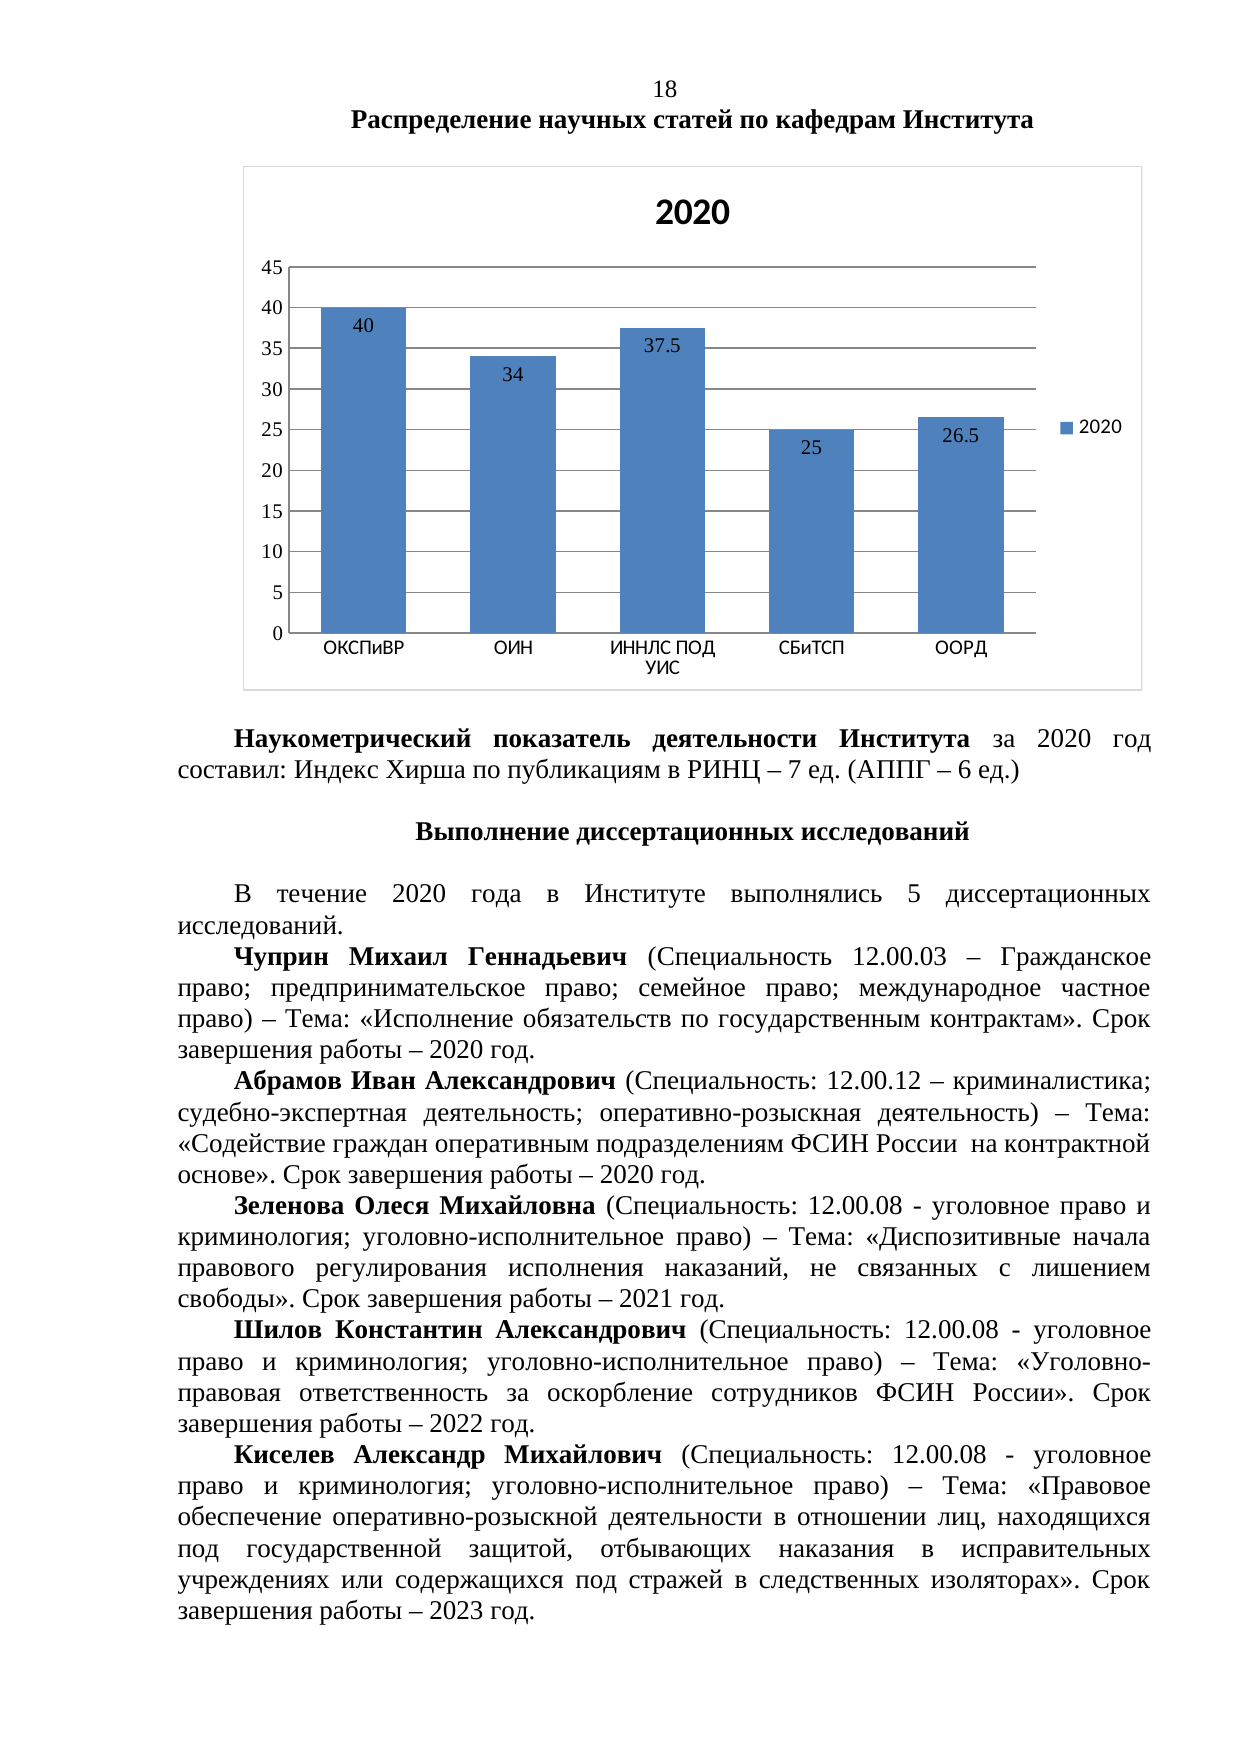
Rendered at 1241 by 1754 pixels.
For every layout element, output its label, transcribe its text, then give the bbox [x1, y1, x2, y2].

text Распределение научных статей по кафедрам Института [177, 103, 1152, 134]
text Наукометрический показатель деятельности Института за 2020 год составил: Индекс Хирша по публикациям в РИНЦ – 7 ед. (АППГ – 6 ед.) [177, 722, 1152, 784]
text Киселев Александр Михайлович (Специальность: 12.00.08 - уголовное право и криминология; уголовно-исполнительное право) – Тема: «Правовое обеспечение оперативно-розыскной деятельности в отношении лиц, находящихся под государственной защитой, отбывающих наказания в исправительных учреждениях или содержащихся под стражей в следственных изоляторах». Срок завершения работы – 2023 год. [177, 1438, 1152, 1625]
text В течение 2020 года в Институте выполнялись 5 диссертационных исследований. [177, 878, 1152, 940]
text Выполнение диссертационных исследований [177, 815, 1152, 846]
text Шилов Константин Александрович (Специальность: 12.00.08 - уголовное право и криминология; уголовно-исполнительное право) – Тема: «Уголовно-правовая ответственность за оскорбление сотрудников ФСИН России». Срок завершения работы – 2022 год. [177, 1314, 1152, 1438]
text Чуприн Михаил Геннадьевич (Специальность 12.00.03 – Гражданское право; предпринимательское право; семейное право; международное частное право) – Тема: «Исполнение обязательств по государственным контрактам». Срок завершения работы – 2020 год. [177, 940, 1152, 1064]
text Абрамов Иван Александрович (Специальность: 12.00.12 – криминалистика; судебно-экспертная деятельность; оперативно-розыскная деятельность) – Тема: «Содействие граждан оперативным подразделениям ФСИН России на контрактной основе». Срок завершения работы – 2020 год. [177, 1064, 1152, 1189]
text Зеленова Олеся Михайловна (Специальность: 12.00.08 - уголовное право и криминология; уголовно-исполнительное право) – Тема: «Диспозитивные начала правового регулирования исполнения наказаний, не связанных с лишением свободы». Срок завершения работы – 2021 год. [177, 1189, 1152, 1314]
